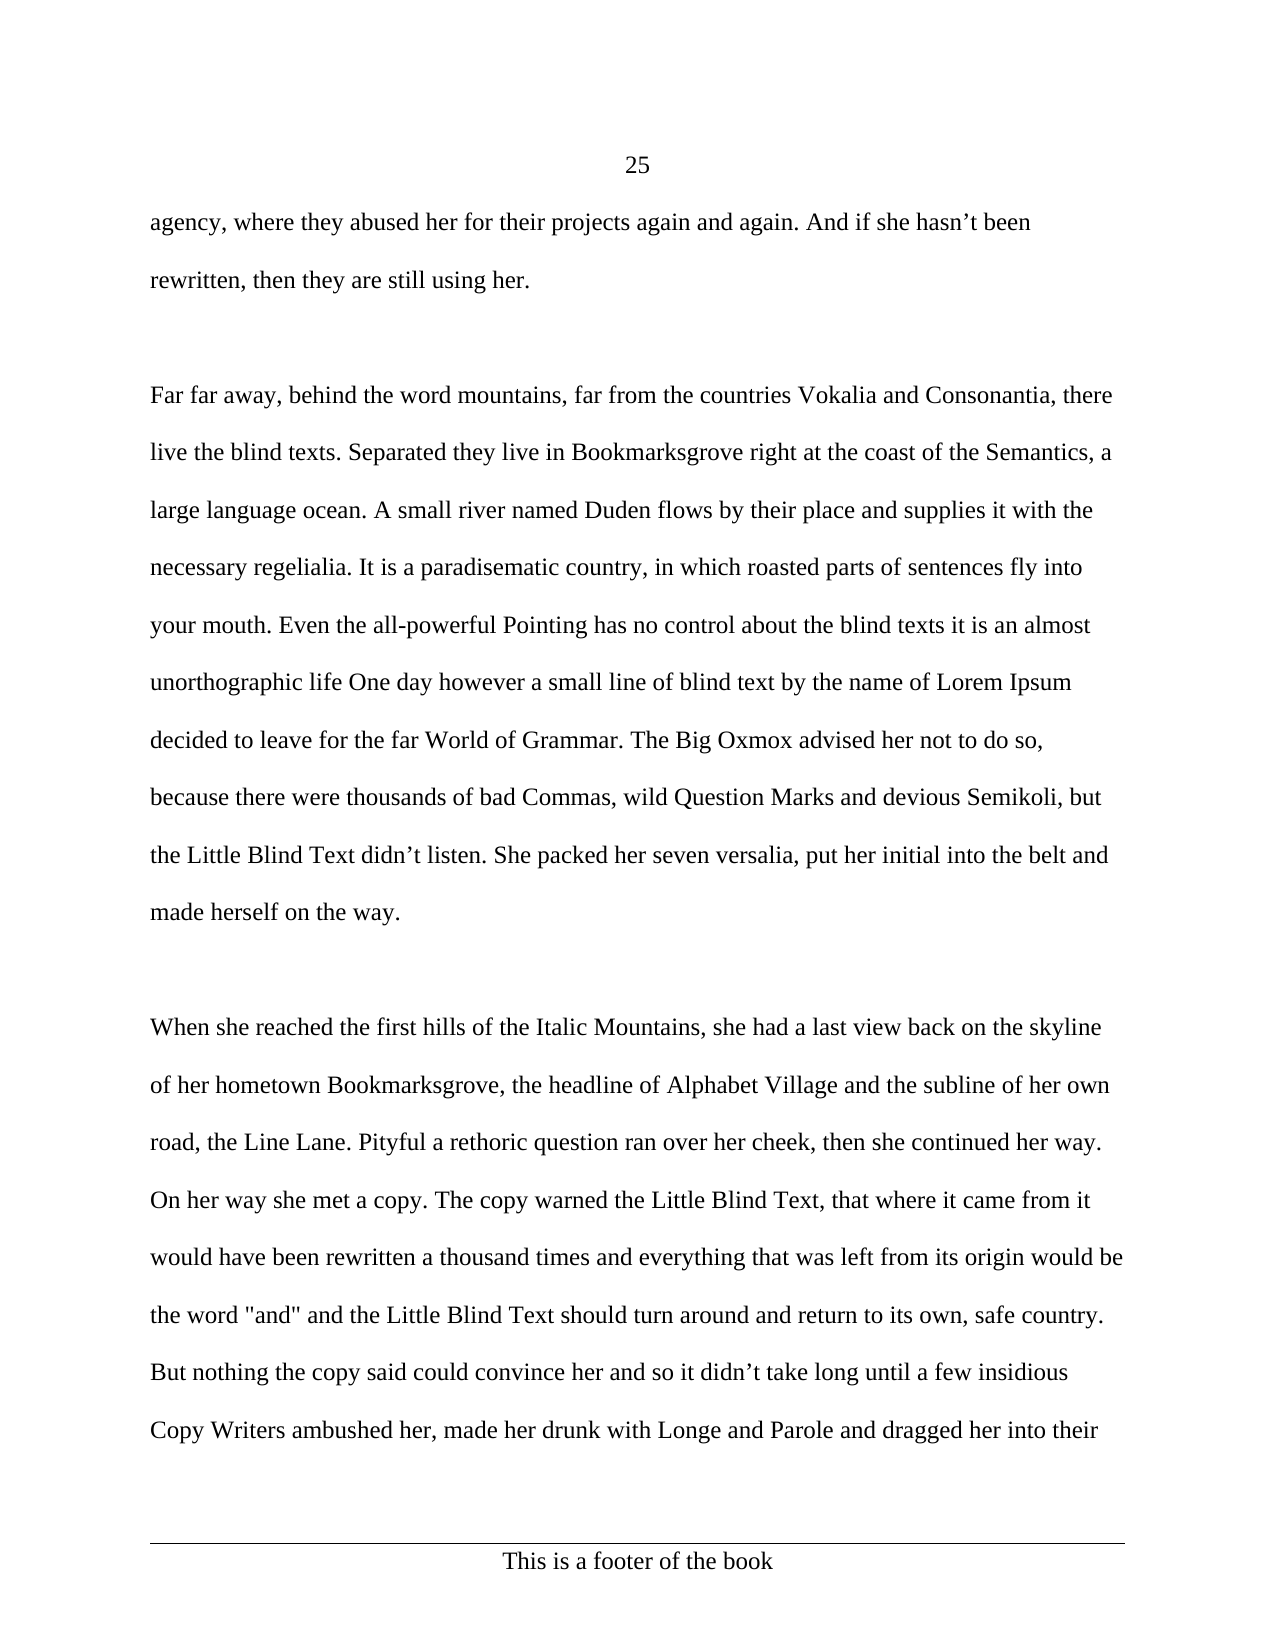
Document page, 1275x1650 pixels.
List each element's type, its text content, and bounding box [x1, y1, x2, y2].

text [150, 207, 1125, 294]
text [150, 1012, 1125, 1444]
text Far far away, behind the word mountains, far from the countries Vokalia and Consonantia, there live the blind texts. Separated they live in Bookmarksgrove right at the coast of the Semantics, a large language ocean. A small river named Duden flows by their place and supplies it with the necessary regelialia. It is a paradisematic country, in which roasted parts of sentences fly into your mouth. Even the all-powerful Pointing has no control about the blind texts it is an almost unorthographic life One day however a small line of blind text by the name of Lorem Ipsum decided to leave for the far World of Grammar. The Big Oxmox advised her not to do so, because there were thousands of bad Commas, wild Question Marks and devious Semikoli, but the Little Blind Text didn’t listen. She packed her seven versalia, put her initial into the belt and made herself on the way. [150, 380, 1125, 926]
